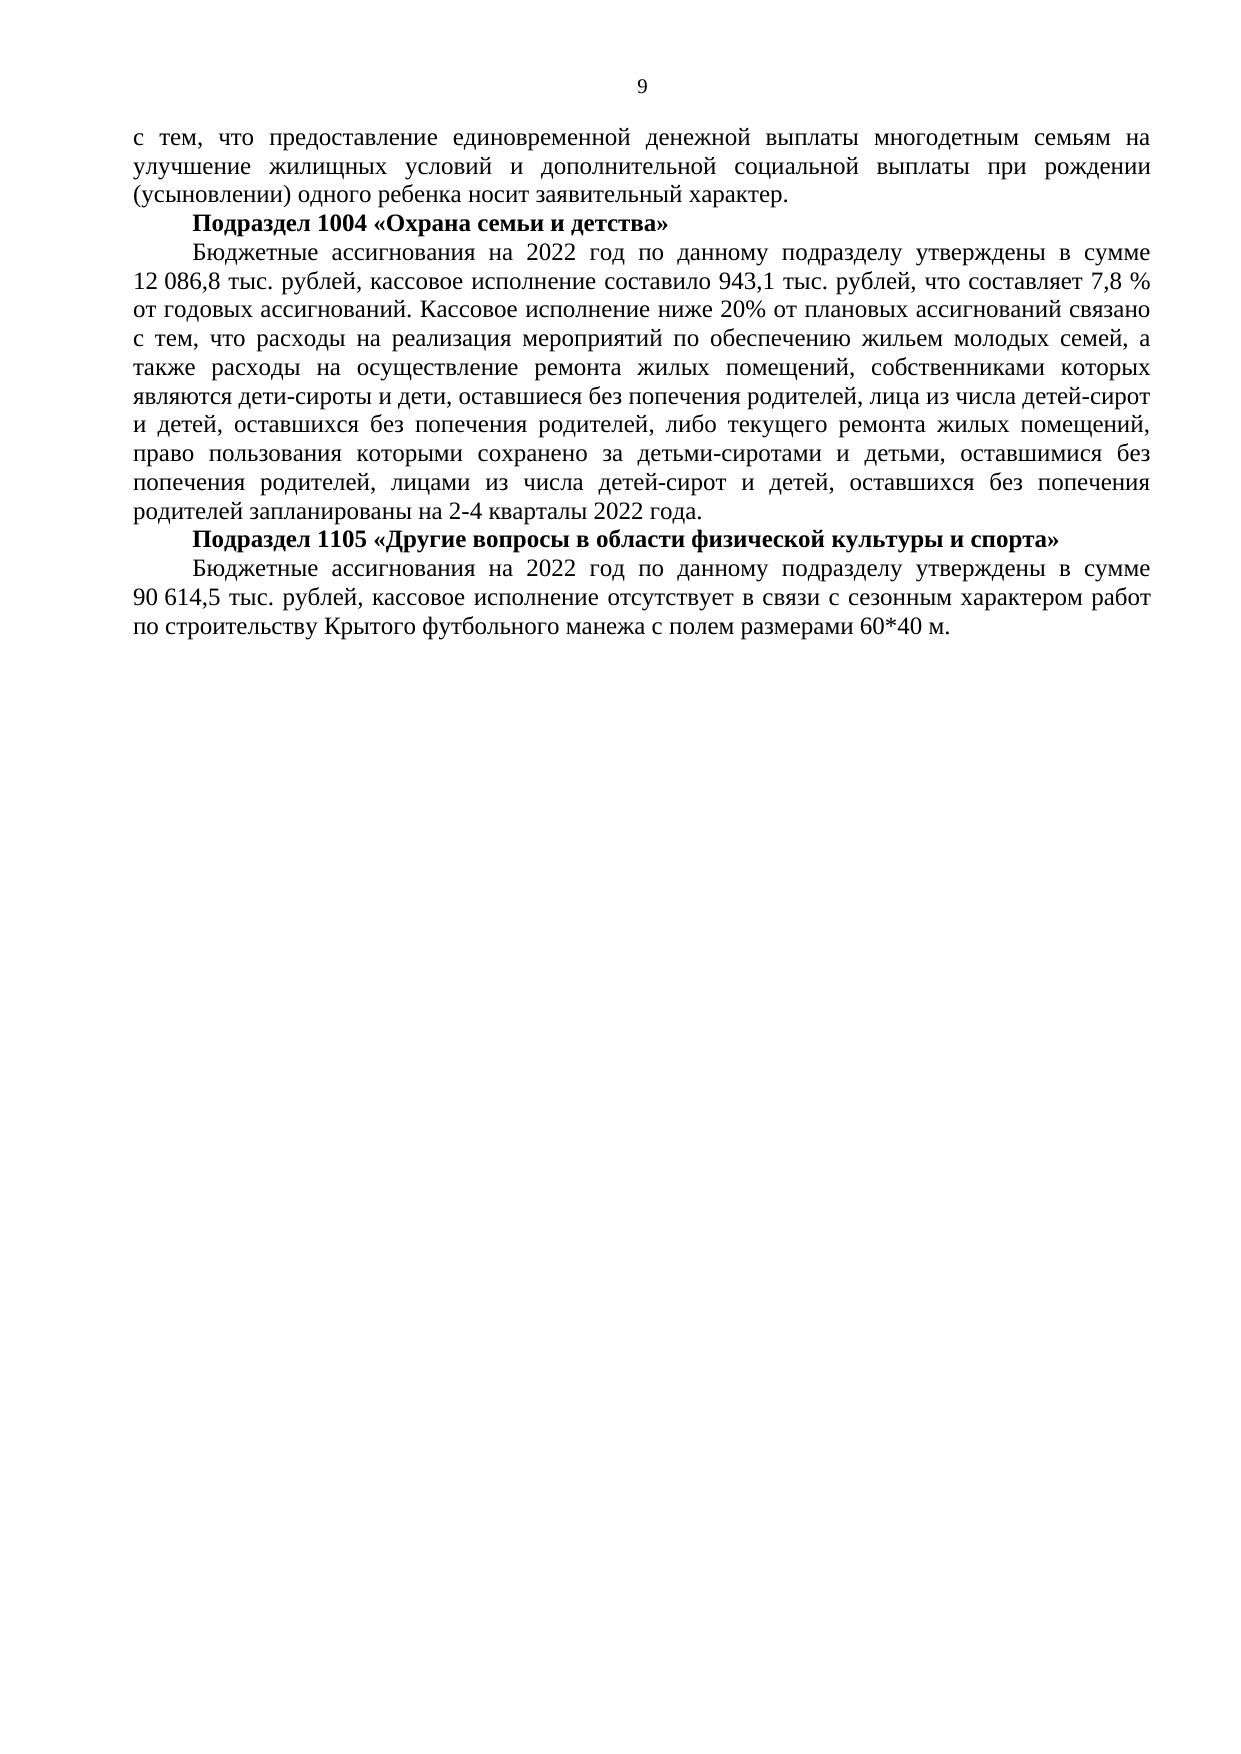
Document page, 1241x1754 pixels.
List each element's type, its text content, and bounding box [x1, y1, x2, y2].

text Подраздел 1004 «Охрана семьи и детства» [133, 208, 1152, 237]
text Бюджетные ассигнования на 2022 год по данному подразделу утверждены в сумме 12 086,8 тыс. рублей, кассовое исполнение составило 943,1 тыс. рублей, что составляет 7,8 % от годовых ассигнований. Кассовое исполнение ниже 20% от плановых ассигнований связано с тем, что расходы на реализация мероприятий по обеспечению жильем молодых семей, а также расходы на осуществление ремонта жилых помещений, собственниками которых являются дети-сироты и дети, оставшиеся без попечения родителей, лица из числа детей-сирот и детей, оставшихся без попечения родителей, либо текущего ремонта жилых помещений, право пользования которыми сохранено за детьми-сиротами и детьми, оставшимися без попечения родителей, лицами из числа детей-сирот и детей, оставшихся без попечения родителей запланированы на 2-4 кварталы 2022 года. [133, 237, 1152, 524]
text Подраздел 1105 «Другие вопросы в области физической культуры и спорта» [133, 524, 1152, 553]
text Бюджетные ассигнования на 2022 год по данному подразделу утверждены в сумме 90 614,5 тыс. рублей, кассовое исполнение отсутствует в связи с сезонным характером работ по строительству Крытого футбольного манежа с полем размерами 60*40 м. [133, 553, 1152, 639]
